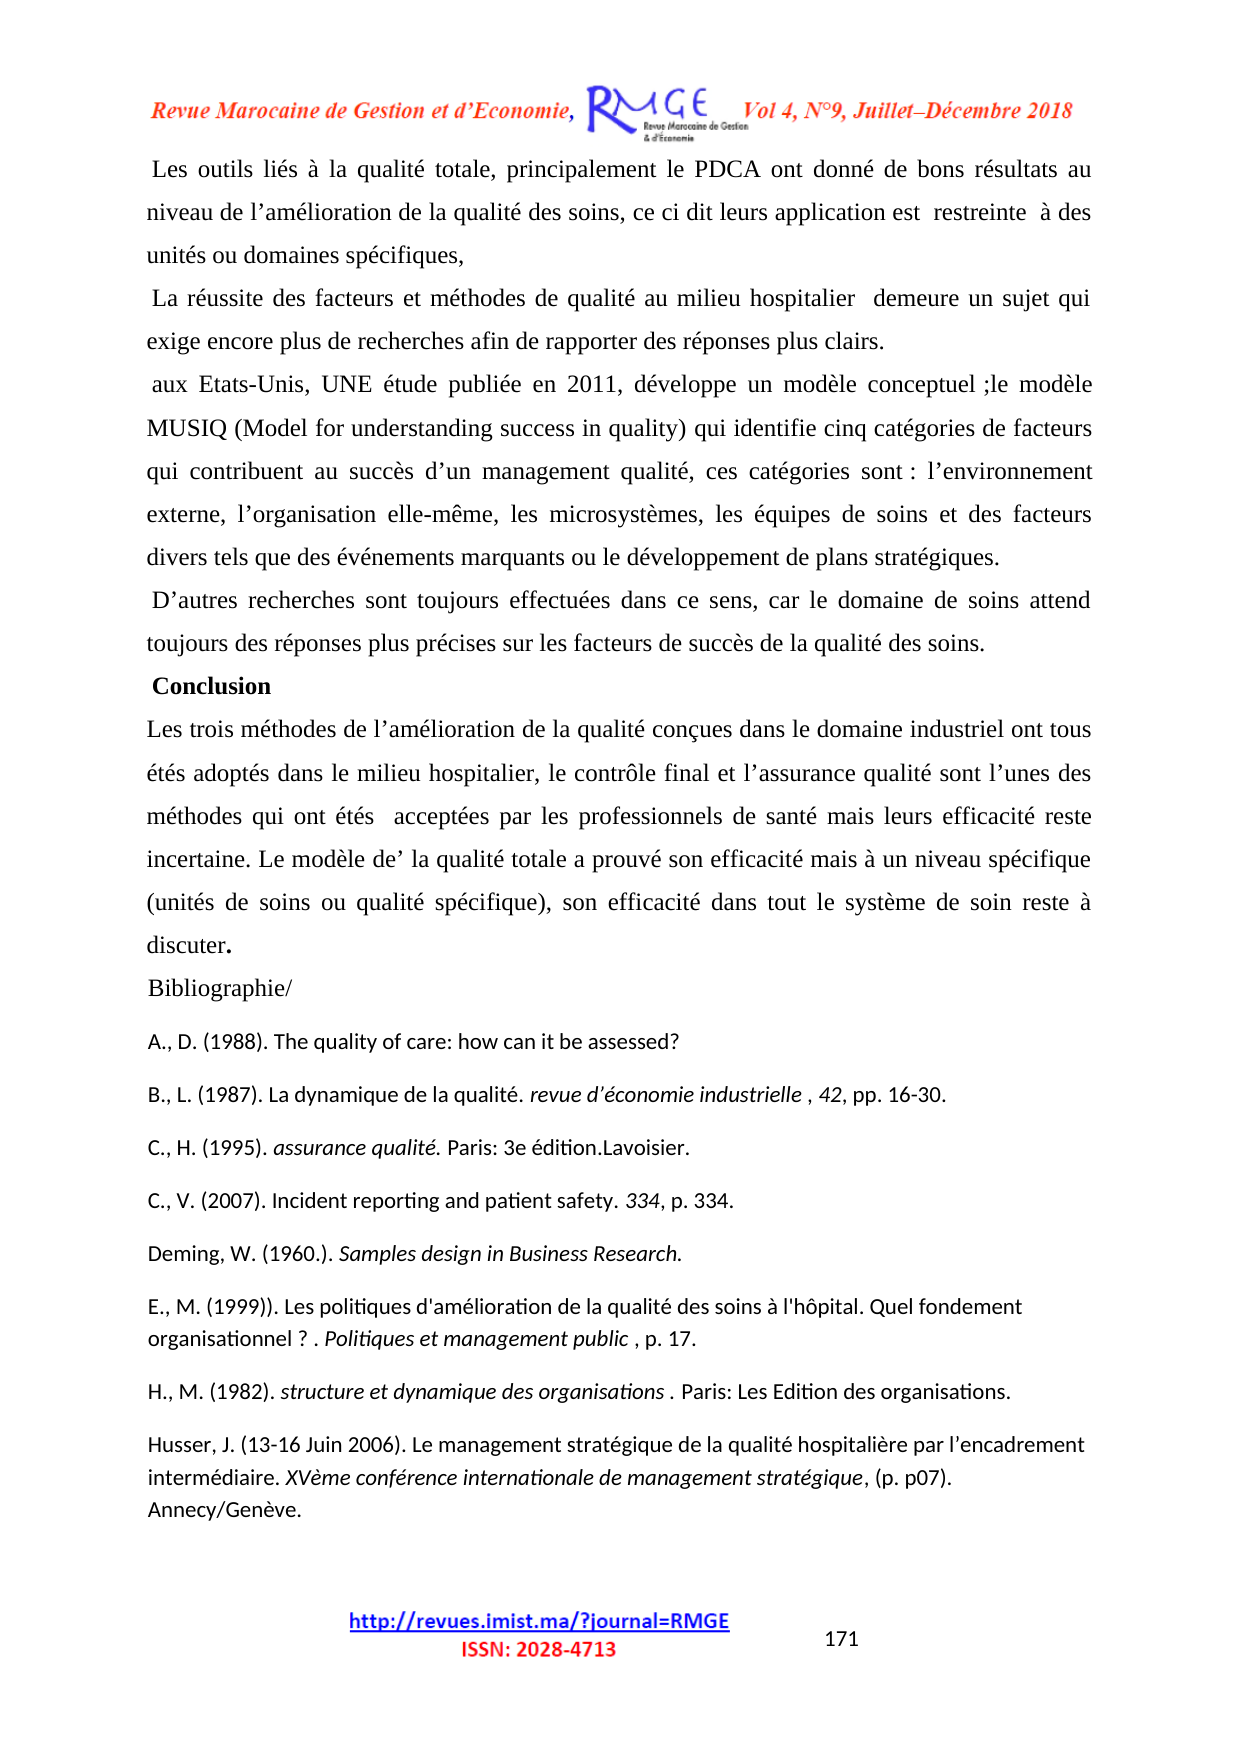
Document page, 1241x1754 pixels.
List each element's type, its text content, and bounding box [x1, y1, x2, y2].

text E., M. (1999)). Les politiques d'amélioration de la qualité des soins à l'hôpital. Quel fondement organisationnel ? . Politiques et management public , p. 17. [148, 1292, 1093, 1352]
text C., H. (1995). assurance qualité. Paris: 3e édition.Lavoisier. [148, 1133, 1093, 1161]
list Les outils liés à la qualité totale, principalement le PDCA ont donné de bons résultats au niveau de l’amélioration de la qualité des soins, ce ci dit leurs application est restreinte à des unités ou domaines spécifiques, [146, 154, 1093, 269]
text Deming, W. (1960.). Samples design in Business Research. [148, 1239, 1093, 1267]
text Husser, J. (13-16 Juin 2006). Le management stratégique de la qualité hospitalière par l’encadrement intermédiaire. XVème conférence internationale de management stratégique, (p. p07). Annecy/Genève. [148, 1431, 1093, 1523]
list D’autres recherches sont toujours effectuées dans ce sens, car le domaine de soins attend toujours des réponses plus précises sur les facteurs de succès de la qualité des soins. [146, 585, 1093, 657]
text B., L. (1987). La dynamique de la qualité. revue d’économie industrielle , 42, pp. 16-30. [148, 1080, 1093, 1108]
text Bibliographie/ [148, 973, 1093, 1002]
list Les trois méthodes de l’amélioration de la qualité conçues dans le domaine industriel ont tous étés adoptés dans le milieu hospitalier, le contrôle final et l’assurance qualité sont l’unes des méthodes qui ont étés acceptées par les professionnels de santé mais leurs efficacité reste incertaine. Le modèle de’ la qualité totale a prouvé son efficacité mais à un niveau spécifique (unités de soins ou qualité spécifique), son efficacité dans tout le système de soin reste à discuter. [146, 714, 1093, 959]
list aux Etats-Unis, UNE étude publiée en 2011, développe un modèle conceptuel ;le modèle MUSIQ (Model for understanding success in quality) qui identifie cinq catégories de facteurs qui contribuent au succès d’un management qualité, ces catégories sont : l’environnement externe, l’organisation elle-même, les microsystèmes, les équipes de soins et des facteurs divers tels que des événements marquants ou le développement de plans stratégiques. [146, 369, 1093, 571]
text C., V. (2007). Incident reporting and patient safety. 334, p. 334. [148, 1186, 1093, 1214]
list La réussite des facteurs et méthodes de qualité au milieu hospitalier demeure un sujet qui exige encore plus de recherches afin de rapporter des réponses plus clairs. [146, 283, 1093, 355]
list Conclusion [146, 671, 1093, 700]
text A., D. (1988). The quality of care: how can it be assessed? [148, 1027, 1093, 1055]
text H., M. (1982). structure et dynamique des organisations . Paris: Les Edition des organisations. [148, 1377, 1093, 1406]
